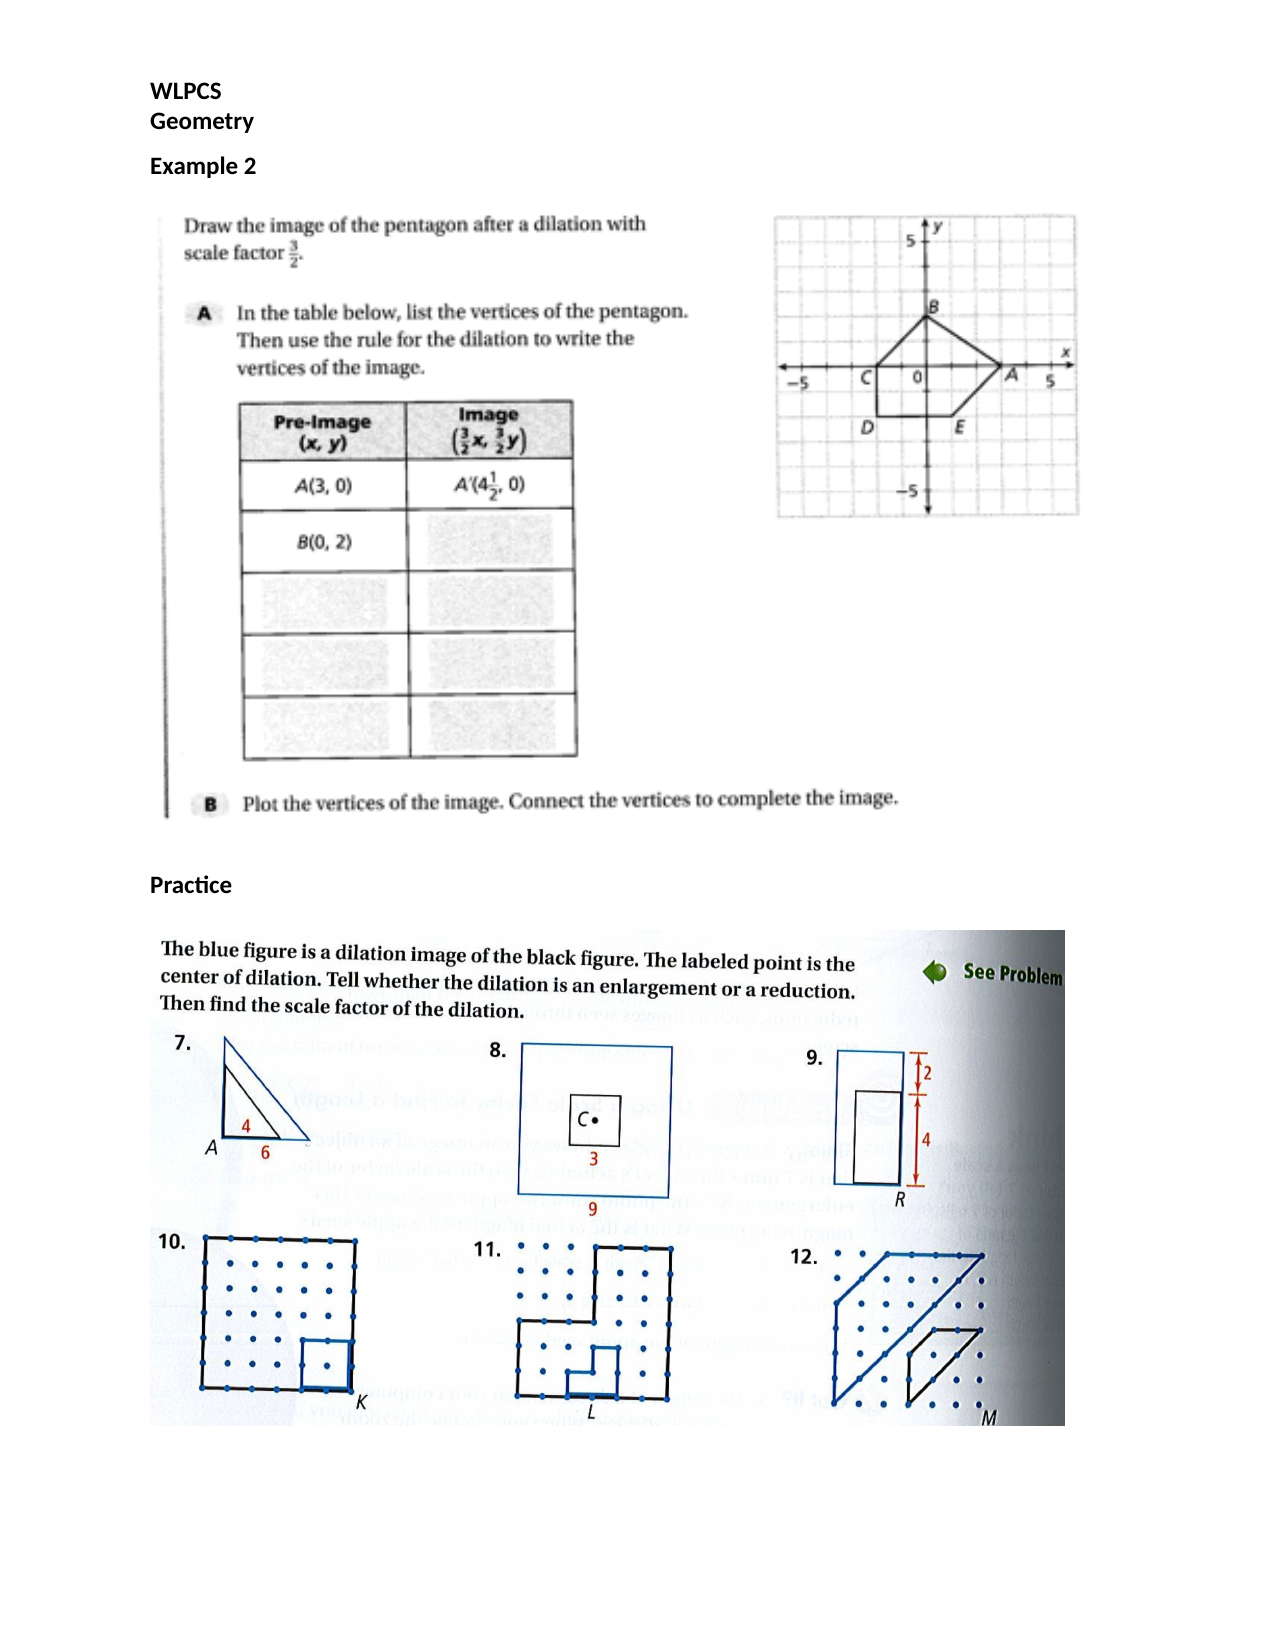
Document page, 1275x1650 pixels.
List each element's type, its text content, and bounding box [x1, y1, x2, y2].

picture [150, 930, 1065, 1426]
picture [150, 211, 1125, 839]
text Practice [150, 869, 1125, 899]
text Example 2 [150, 150, 1125, 181]
